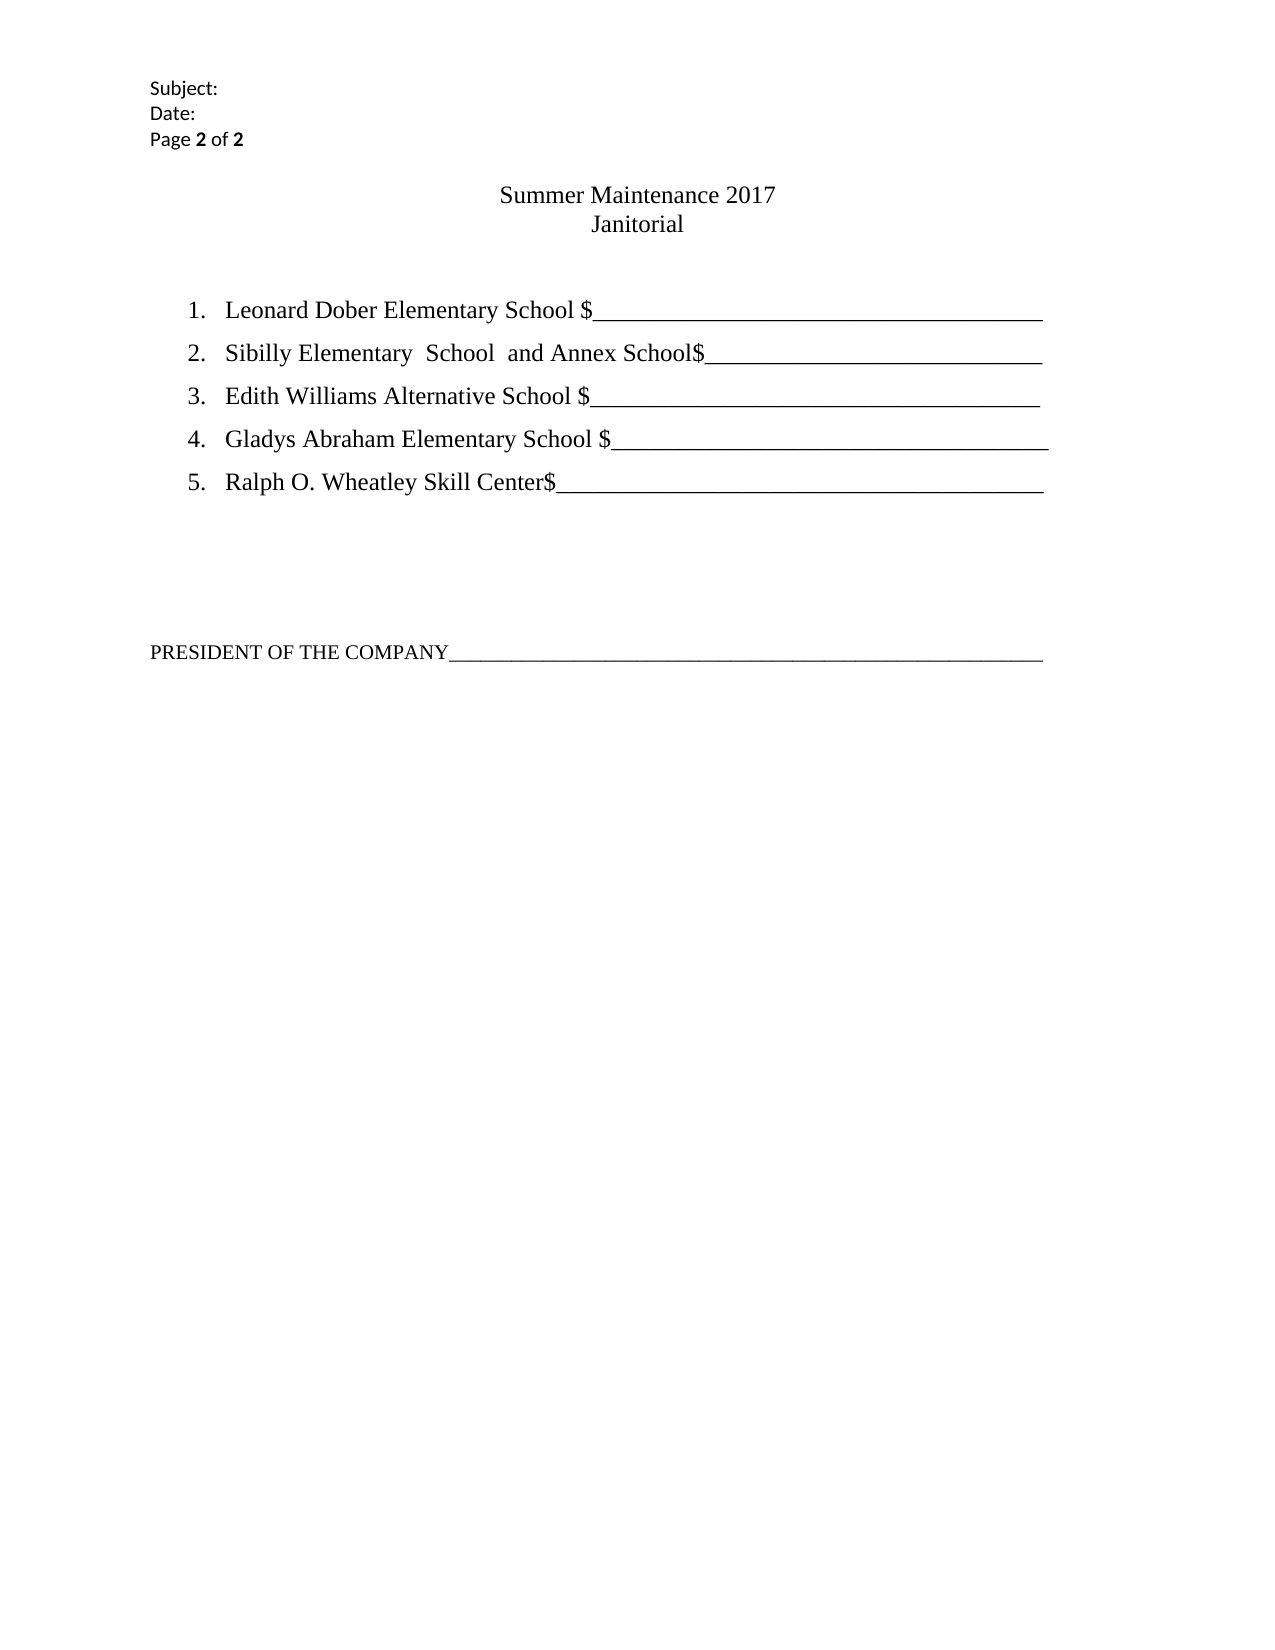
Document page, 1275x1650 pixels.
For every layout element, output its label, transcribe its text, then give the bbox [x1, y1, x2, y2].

text Summer Maintenance 2017 [150, 180, 1125, 209]
text PRESIDENT OF THE COMPANY_________________________________________________________ [150, 640, 1125, 664]
list Sibilly Elementary School and Annex School$___________________________ [187, 338, 1125, 367]
list $___________________________________ [187, 424, 1125, 453]
text Janitorial [150, 209, 1125, 237]
list $____________________________________ [187, 295, 1125, 324]
list Edith Williams Alternative School $____________________________________ [187, 381, 1125, 410]
list Ralph O. Wheatley Skill Center$_______________________________________ [187, 467, 1125, 496]
